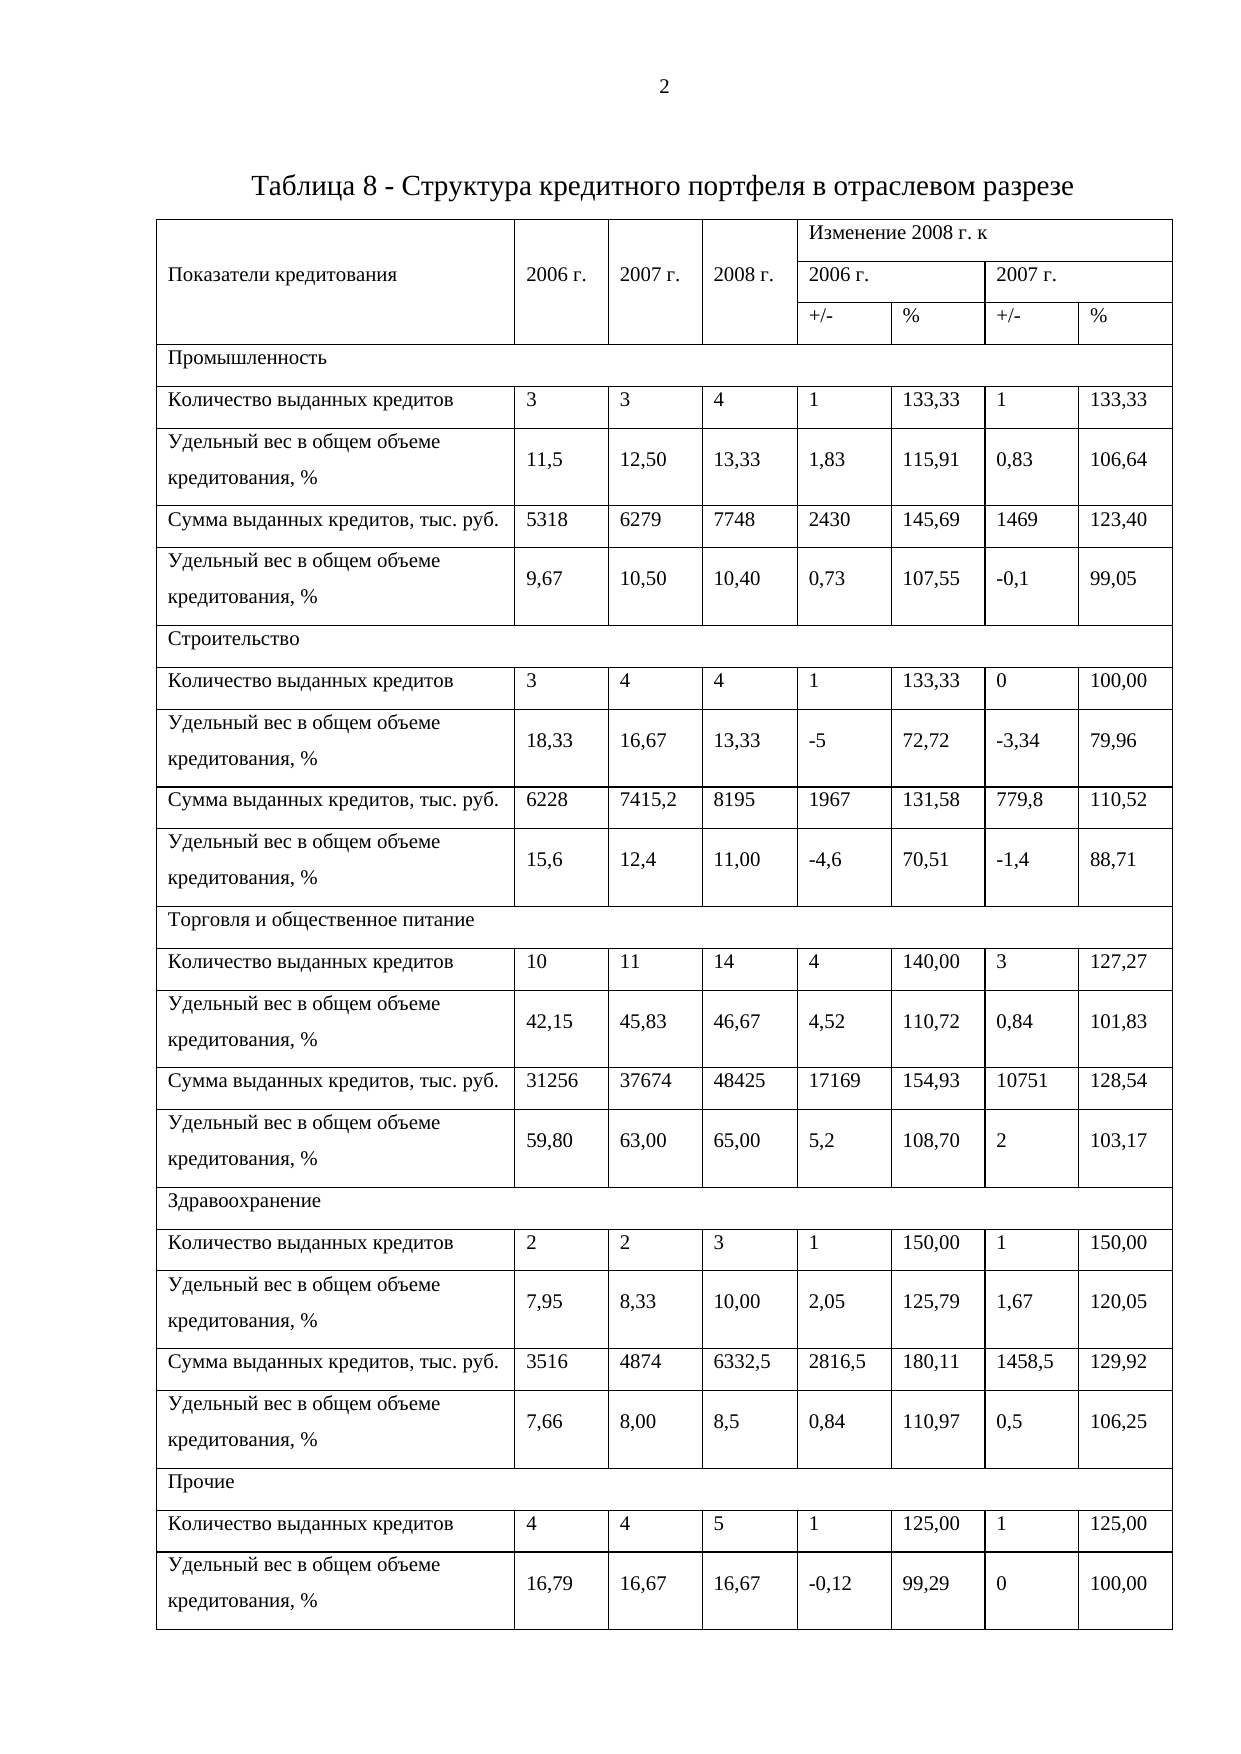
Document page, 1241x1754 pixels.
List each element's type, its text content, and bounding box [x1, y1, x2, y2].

table_cell 1458,5 [986, 1349, 1078, 1390]
table_cell 2006 г. [798, 262, 984, 302]
table_cell 110,52 [1079, 788, 1172, 828]
table_cell % [892, 303, 984, 344]
table_cell 115,91 [892, 429, 984, 505]
table_cell 5318 [515, 506, 608, 547]
table_header Показатели кредитования [157, 220, 514, 344]
table_cell 11,5 [515, 429, 608, 505]
table_cell 125,00 [1079, 1511, 1172, 1551]
table_cell 2007 г. [986, 262, 1172, 302]
table_cell 2430 [798, 506, 891, 547]
table_cell Здравоохранение [157, 1188, 1172, 1229]
table_cell 7748 [703, 506, 797, 547]
table_cell 13,33 [703, 429, 797, 505]
table_header Изменение 2008 г. к [798, 220, 1172, 261]
table_cell 11,00 [703, 829, 797, 906]
table_cell 103,17 [1079, 1110, 1172, 1187]
table_cell 18,33 [515, 710, 608, 786]
table_cell 133,33 [892, 387, 984, 428]
table_cell 13,33 [703, 710, 797, 786]
table_cell 106,64 [1079, 429, 1172, 505]
table_cell 72,72 [892, 710, 984, 786]
table_cell 125,00 [892, 1511, 984, 1551]
table_cell 180,11 [892, 1349, 984, 1390]
table_cell Сумма выданных кредитов, тыс. руб. [157, 506, 514, 547]
table_cell 7415,2 [609, 788, 702, 828]
table_cell 6279 [609, 506, 702, 547]
table_cell 1 [986, 1230, 1078, 1270]
table_cell Строительство [157, 626, 1172, 667]
table_cell 4 [798, 949, 891, 989]
table_cell 16,67 [703, 1553, 797, 1629]
table_cell 4874 [609, 1349, 702, 1390]
table_cell 3 [515, 668, 608, 708]
table_cell 8,5 [703, 1391, 797, 1468]
table_cell 128,54 [1079, 1068, 1172, 1109]
table_cell 1 [986, 387, 1078, 428]
table_cell 2 [986, 1110, 1078, 1187]
table_cell Промышленность [157, 345, 1172, 386]
table_cell 1 [798, 1230, 891, 1270]
table_cell +/- [798, 303, 891, 344]
table_cell Удельный вес в общем объеме кредитования, % [157, 429, 514, 505]
table_cell 2 [609, 1230, 702, 1270]
table_cell 10751 [986, 1068, 1078, 1109]
table_cell Удельный вес в общем объеме кредитования, % [157, 991, 514, 1067]
table_cell 100,00 [1079, 1553, 1172, 1629]
table_cell 110,97 [892, 1391, 984, 1468]
table_cell 10,40 [703, 548, 797, 625]
table_cell 0,73 [798, 548, 891, 625]
table_cell 110,72 [892, 991, 984, 1067]
table_cell 1 [798, 668, 891, 708]
table_cell Сумма выданных кредитов, тыс. руб. [157, 1349, 514, 1390]
table_cell 127,27 [1079, 949, 1172, 989]
table_cell Количество выданных кредитов [157, 1230, 514, 1270]
table_cell Количество выданных кредитов [157, 949, 514, 989]
table_cell -4,6 [798, 829, 891, 906]
table_cell 150,00 [892, 1230, 984, 1270]
table_cell 12,50 [609, 429, 702, 505]
table_cell 6228 [515, 788, 608, 828]
table_cell 1967 [798, 788, 891, 828]
table_cell Количество выданных кредитов [157, 1511, 514, 1551]
table_cell 3 [515, 387, 608, 428]
table_cell 125,79 [892, 1271, 984, 1348]
table_cell 779,8 [986, 788, 1078, 828]
table_cell 9,67 [515, 548, 608, 625]
text Таблица 8 - Структура кредитного портфеля в отраслевом разрезе [177, 168, 1152, 202]
table_cell 3 [703, 1230, 797, 1270]
table_cell 101,83 [1079, 991, 1172, 1067]
table_cell 7,66 [515, 1391, 608, 1468]
table_cell 4 [703, 668, 797, 708]
table_cell 10 [515, 949, 608, 989]
table_cell -0,12 [798, 1553, 891, 1629]
table_cell Удельный вес в общем объеме кредитования, % [157, 548, 514, 625]
table_cell 133,33 [892, 668, 984, 708]
table_cell 106,25 [1079, 1391, 1172, 1468]
table_cell -5 [798, 710, 891, 786]
table_header 2008 г. [703, 220, 797, 344]
table_cell 5,2 [798, 1110, 891, 1187]
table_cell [157, 1553, 514, 1629]
table_cell 133,33 [1079, 387, 1172, 428]
table_cell 17169 [798, 1068, 891, 1109]
table_cell 88,71 [1079, 829, 1172, 906]
table_cell Количество выданных кредитов [157, 668, 514, 708]
table_cell 8,33 [609, 1271, 702, 1348]
table_cell 14 [703, 949, 797, 989]
table_cell 70,51 [892, 829, 984, 906]
table_cell 108,70 [892, 1110, 984, 1187]
table_cell Удельный вес в общем объеме кредитования, % [157, 829, 514, 906]
table_cell -0,1 [986, 548, 1078, 625]
table_cell 6332,5 [703, 1349, 797, 1390]
table_cell 100,00 [1079, 668, 1172, 708]
table_header 2007 г. [609, 220, 702, 344]
table_cell % [1079, 303, 1172, 344]
table_cell 123,40 [1079, 506, 1172, 547]
table_cell 15,6 [515, 829, 608, 906]
table_cell -1,4 [986, 829, 1078, 906]
table_cell 1 [986, 1511, 1078, 1551]
table_cell 3516 [515, 1349, 608, 1390]
table_cell 99,05 [1079, 548, 1172, 625]
table_cell Сумма выданных кредитов, тыс. руб. [157, 788, 514, 828]
table_cell 42,15 [515, 991, 608, 1067]
table_cell 0,84 [798, 1391, 891, 1468]
table_cell 4 [609, 668, 702, 708]
table_cell Удельный вес в общем объеме кредитования, % [157, 1110, 514, 1187]
table_cell 129,92 [1079, 1349, 1172, 1390]
table_cell 65,00 [703, 1110, 797, 1187]
table_cell 16,79 [515, 1553, 608, 1629]
table_cell 4 [703, 387, 797, 428]
table_cell 0,84 [986, 991, 1078, 1067]
table_cell 1 [798, 387, 891, 428]
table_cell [157, 1391, 514, 1468]
table_cell 4 [609, 1511, 702, 1551]
table_cell 2816,5 [798, 1349, 891, 1390]
table_cell +/- [986, 303, 1078, 344]
table_cell 3 [986, 949, 1078, 989]
table_cell Прочие [157, 1469, 1172, 1509]
table_cell 59,80 [515, 1110, 608, 1187]
table_cell 63,00 [609, 1110, 702, 1187]
table_cell 0,5 [986, 1391, 1078, 1468]
table_cell 37674 [609, 1068, 702, 1109]
table_cell 45,83 [609, 991, 702, 1067]
table_cell 120,05 [1079, 1271, 1172, 1348]
table_cell 107,55 [892, 548, 984, 625]
table_cell 4 [515, 1511, 608, 1551]
table_cell 140,00 [892, 949, 984, 989]
table_cell Торговля и общественное питание [157, 907, 1172, 948]
table_cell 48425 [703, 1068, 797, 1109]
table_cell 1469 [986, 506, 1078, 547]
table_cell 0,83 [986, 429, 1078, 505]
table_cell 1,67 [986, 1271, 1078, 1348]
table_cell 2 [515, 1230, 608, 1270]
table_cell Удельный вес в общем объеме кредитования, % [157, 710, 514, 786]
table_cell 8195 [703, 788, 797, 828]
table_cell 11 [609, 949, 702, 989]
table_cell 16,67 [609, 1553, 702, 1629]
table_cell 12,4 [609, 829, 702, 906]
table_header 2006 г. [515, 220, 608, 344]
table_cell 31256 [515, 1068, 608, 1109]
table_cell 150,00 [1079, 1230, 1172, 1270]
table_cell 99,29 [892, 1553, 984, 1629]
table_cell -3,34 [986, 710, 1078, 786]
table_cell 10,50 [609, 548, 702, 625]
table_cell 5 [703, 1511, 797, 1551]
table_cell 1 [798, 1511, 891, 1551]
table_cell 0 [986, 668, 1078, 708]
table_cell 145,69 [892, 506, 984, 547]
table_cell 4,52 [798, 991, 891, 1067]
table_cell Сумма выданных кредитов, тыс. руб. [157, 1068, 514, 1109]
table_cell 0 [986, 1553, 1078, 1629]
table_cell 46,67 [703, 991, 797, 1067]
table_cell Количество выданных кредитов [157, 387, 514, 428]
table_cell 1,83 [798, 429, 891, 505]
table_cell 8,00 [609, 1391, 702, 1468]
table_cell 3 [609, 387, 702, 428]
table_cell 7,95 [515, 1271, 608, 1348]
table_cell Удельный вес в общем объеме кредитования, % [157, 1271, 514, 1348]
table_cell 16,67 [609, 710, 702, 786]
table_cell 79,96 [1079, 710, 1172, 786]
table_cell 154,93 [892, 1068, 984, 1109]
table_cell 131,58 [892, 788, 984, 828]
table_cell 2,05 [798, 1271, 891, 1348]
table_cell 10,00 [703, 1271, 797, 1348]
